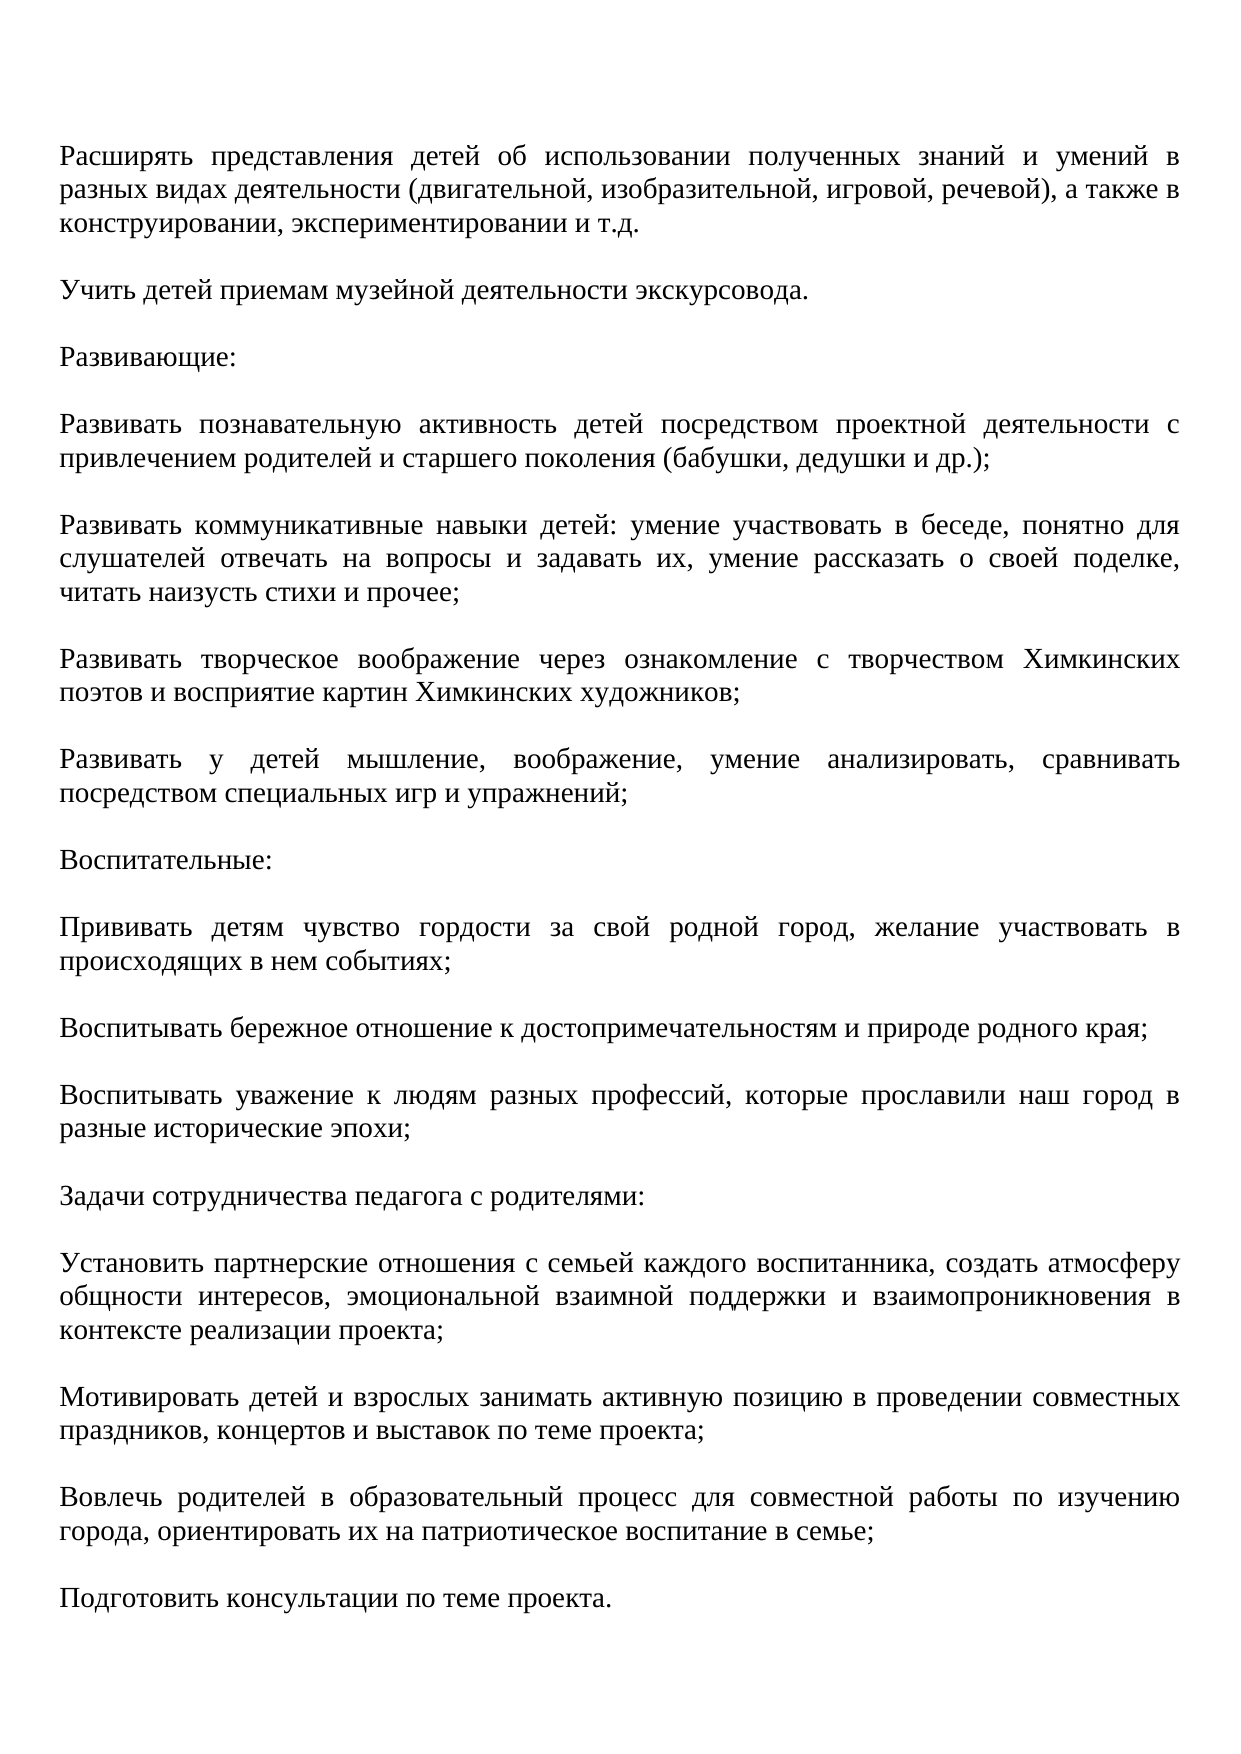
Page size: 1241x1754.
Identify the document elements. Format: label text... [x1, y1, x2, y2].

text Воспитательные: [59, 842, 1181, 876]
text Задачи сотрудничества педагога с родителями: [59, 1178, 1181, 1211]
text Развивать творческое воображение через ознакомление с творчеством Химкинских поэтов и восприятие картин Химкинских художников; [59, 641, 1181, 708]
text Учить детей приемам музейной деятельности экскурсовода. [59, 272, 1181, 306]
text Подготовить консультации по теме проекта. [59, 1580, 1181, 1614]
text Развивающие: [59, 339, 1181, 373]
text Установить партнерские отношения с семьей каждого воспитанника, создать атмосферу общности интересов, эмоциональной взаимной поддержки и взаимопроникновения в контексте реализации проекта; [59, 1245, 1181, 1345]
text Развивать познавательную активность детей посредством проектной деятельности с привлечением родителей и старшего поколения (бабушки, дедушки и др.); [59, 406, 1181, 473]
text Расширять представления детей об использовании полученных знаний и умений в разных видах деятельности (двигательной, изобразительной, игровой, речевой), а также в конструировании, экспериментировании и т.д. [59, 138, 1181, 238]
text Мотивировать детей и взрослых занимать активную позицию в проведении совместных праздников, концертов и выставок по теме проекта; [59, 1379, 1181, 1446]
text Воспитывать уважение к людям разных профессий, которые прославили наш город в разные исторические эпохи; [59, 1077, 1181, 1144]
text Развивать коммуникативные навыки детей: умение участвовать в беседе, понятно для слушателей отвечать на вопросы и задавать их, умение рассказать о своей поделке, читать наизусть стихи и прочее; [59, 507, 1181, 607]
text Воспитывать бережное отношение к достопримечательностям и природе родного края; [59, 1010, 1181, 1043]
text Вовлечь родителей в образовательный процесс для совместной работы по изучению города, ориентировать их на патриотическое воспитание в семье; [59, 1479, 1181, 1547]
text Прививать детям чувство гордости за свой родной город, желание участвовать в происходящих в нем событиях; [59, 909, 1181, 976]
text Развивать у детей мышление, воображение, умение анализировать, сравнивать посредством специальных игр и упражнений; [59, 742, 1181, 809]
